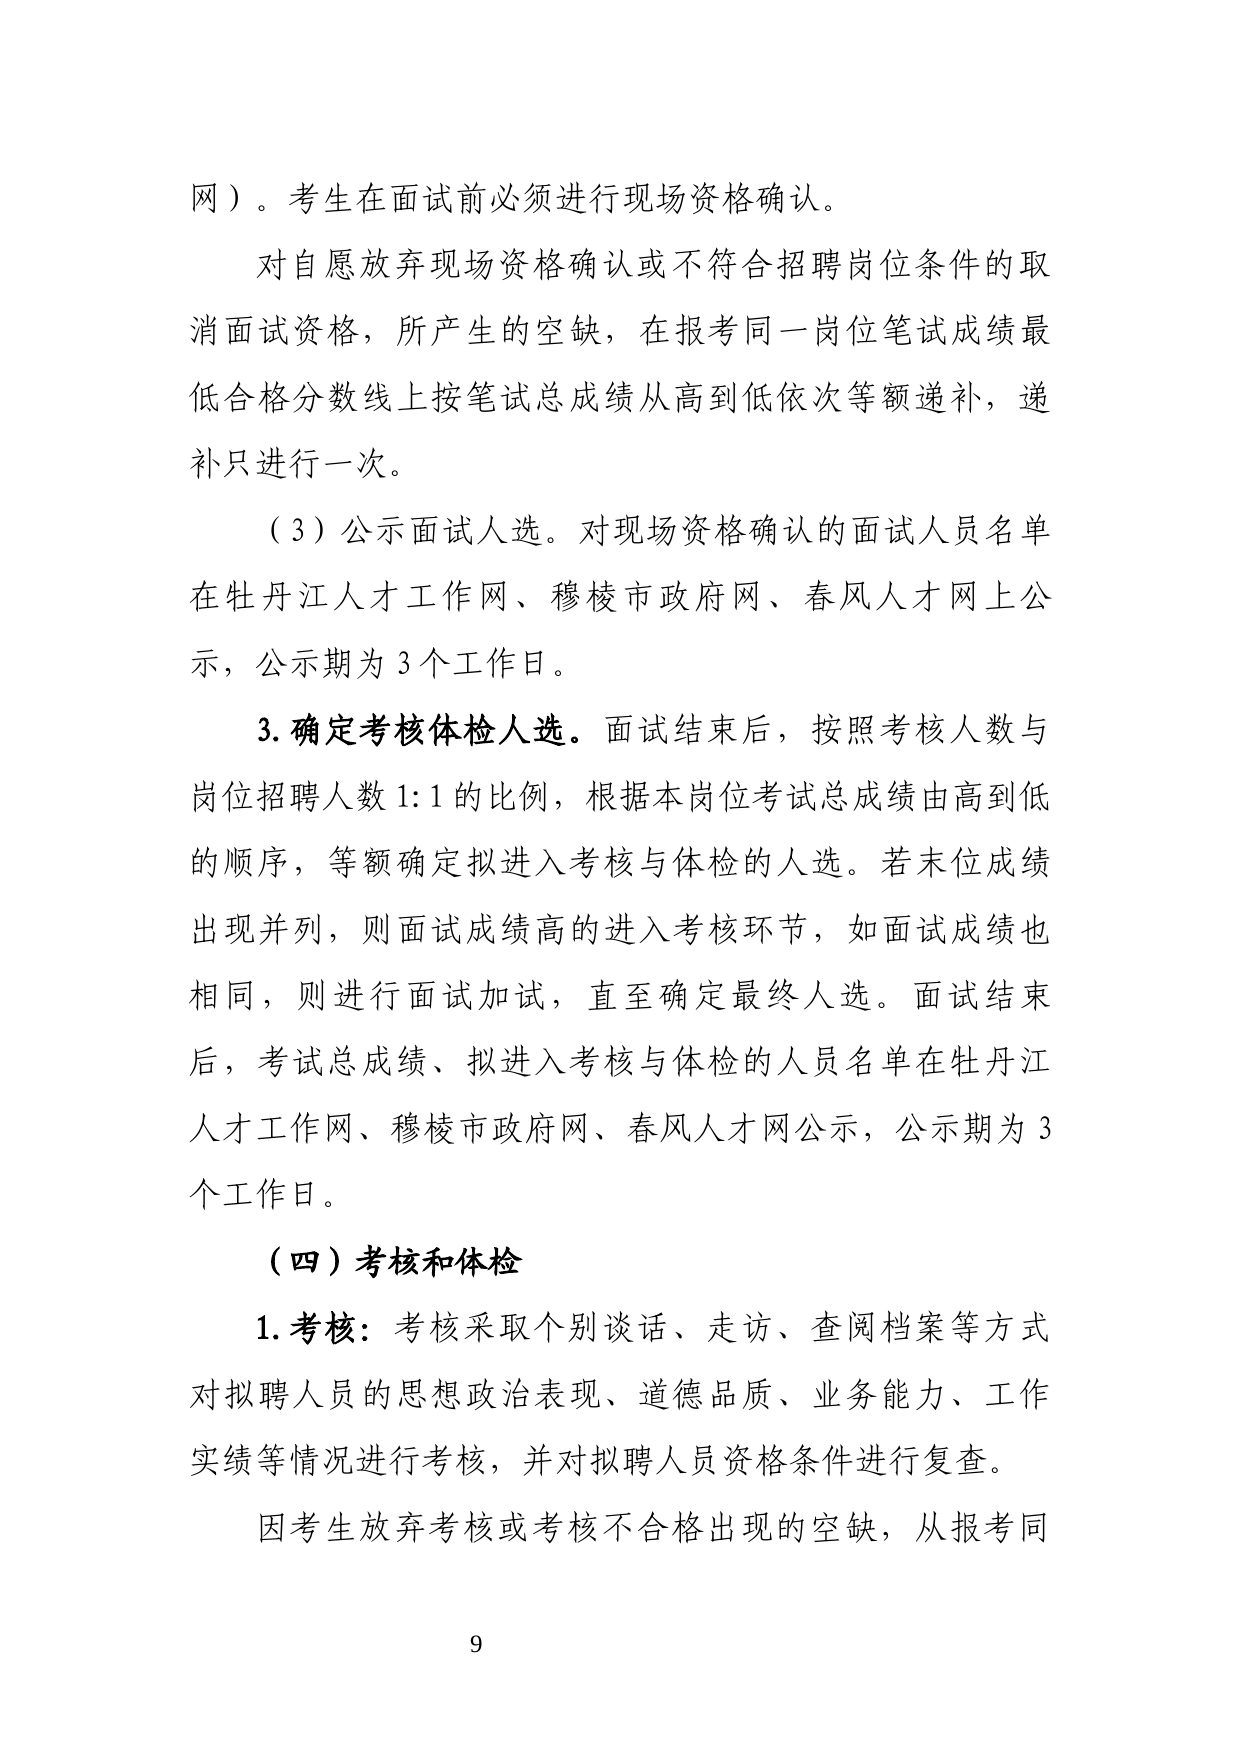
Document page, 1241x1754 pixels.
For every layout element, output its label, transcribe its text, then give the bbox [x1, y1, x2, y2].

text 对自愿放弃现场资格确认或不符合招聘岗位条件的取消面试资格，所产生的空缺，在报考同一岗位笔试成绩最低合格分数线上按笔试总成绩从高到低依次等额递补，递补只进行一次。 [188, 229, 1052, 495]
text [188, 162, 1052, 229]
text 3.确定考核体检人选。面试结束后，按照考核人数与岗位招聘人数1:1的比例，根据本岗位考试总成绩由高到低的顺序，等额确定拟进入考核与体检的人选。若末位成绩出现并列，则面试成绩高的进入考核环节，如面试成绩也相同，则进行面试加试，直至确定最终人选。面试结束后，考试总成绩、拟进入考核与体检的人员名单在牡丹江人才工作网、穆棱市政府网、春风人才网公示，公示期为3个工作日。 [188, 694, 1052, 1226]
text （3）公示面试人选。对现场资格确认的面试人员名单在牡丹江人才工作网、穆棱市政府网、春风人才网上公示，公示期为3个工作日。 [188, 495, 1052, 694]
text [188, 1492, 1052, 1558]
text 1.考核：考核采取个别谈话、走访、查阅档案等方式对拟聘人员的思想政治表现、道德品质、业务能力、工作实绩等情况进行考核，并对拟聘人员资格条件进行复查。 [188, 1292, 1052, 1492]
text （四）考核和体检 [188, 1226, 1052, 1292]
